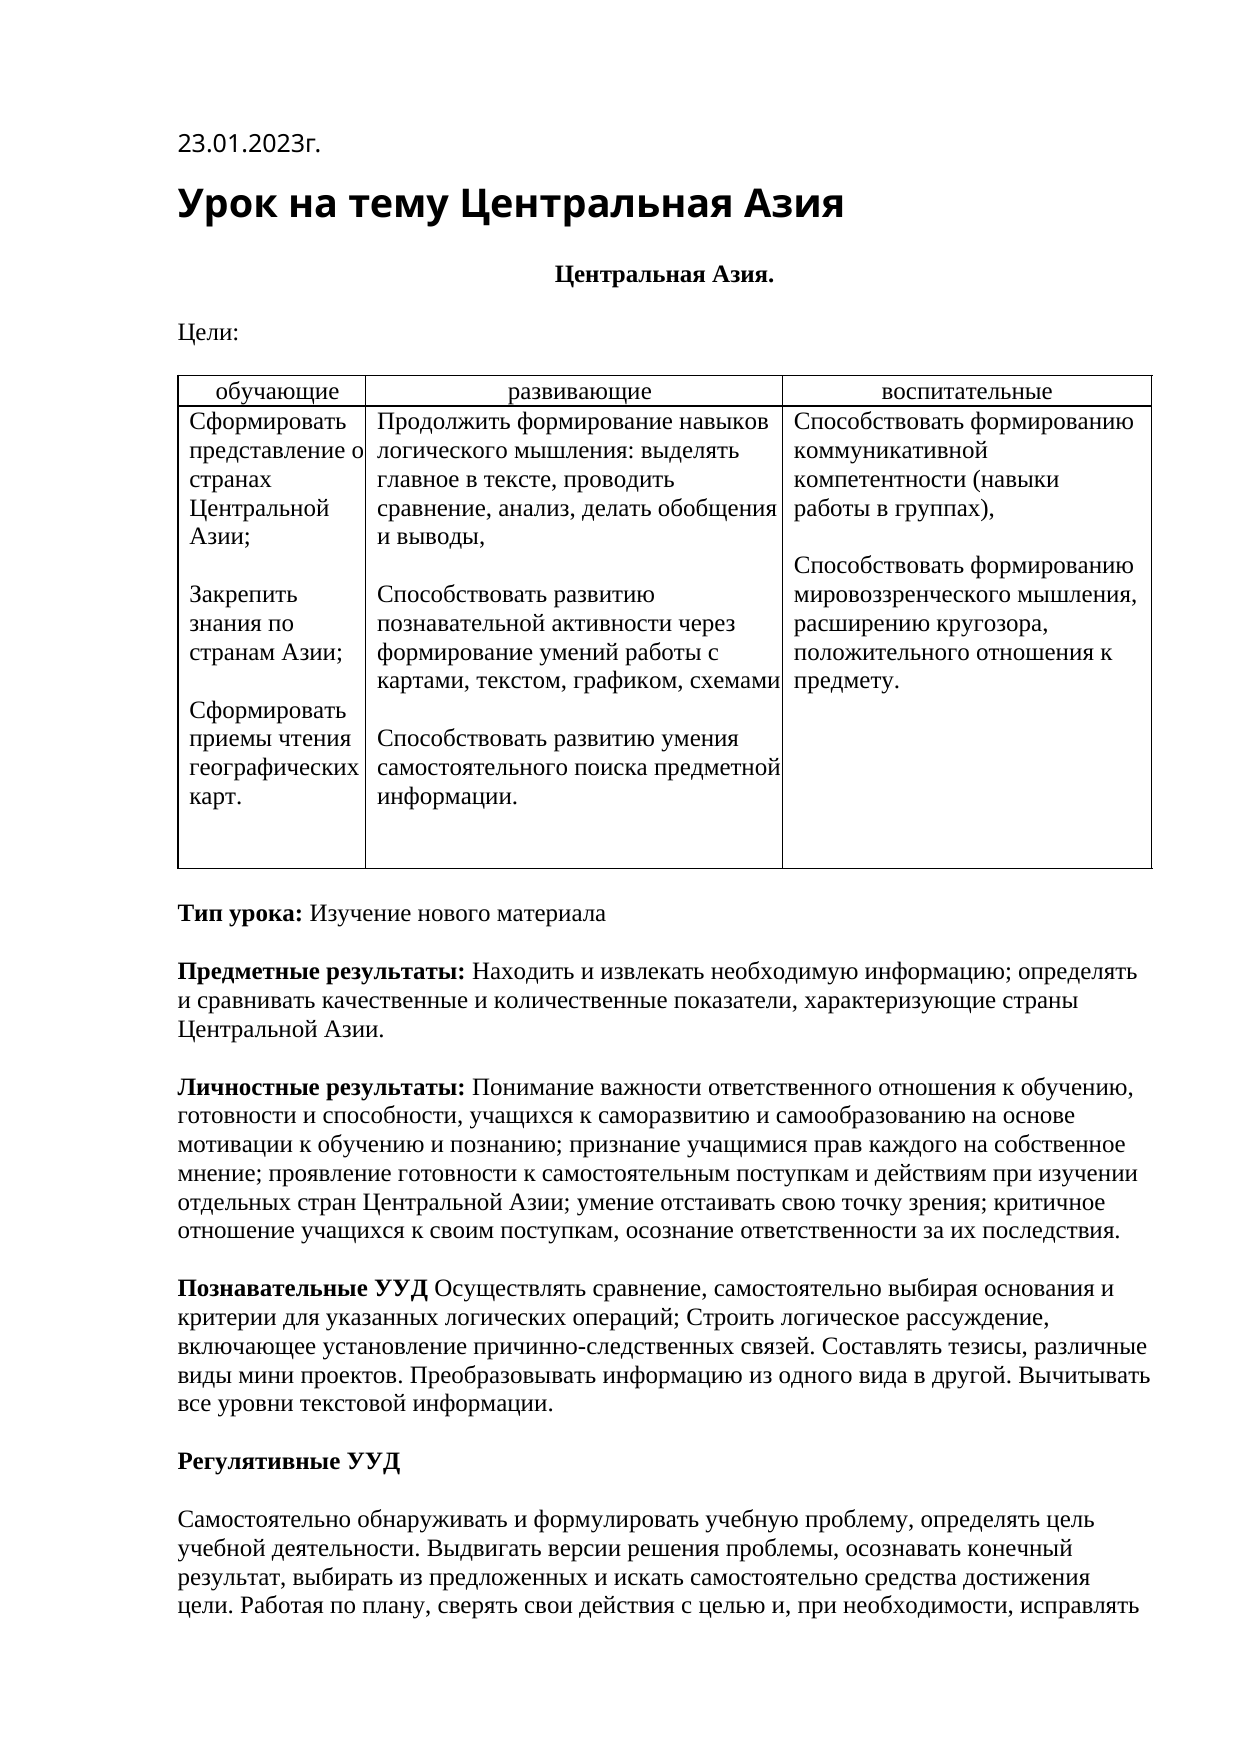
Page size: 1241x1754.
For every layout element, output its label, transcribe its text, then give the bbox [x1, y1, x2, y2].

table_cell Продолжить формирование навыков логического мышления: выделять главное в тексте, проводить сравнение, анализ, делать обобщения и выводы, Способствовать развитию познавательной активности через формирование умений работы с картами, текстом, графиком, схемами Способствовать развитию умения самостоятельного поиска предметной информации. [366, 407, 782, 868]
text Регулятивные УУД [177, 1446, 1152, 1475]
text Центральная Азия. [177, 259, 1152, 287]
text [177, 1504, 1152, 1619]
text Урок на тему Центральная Азия [177, 176, 1152, 229]
table_header обучающие [179, 376, 365, 405]
text Предметные результаты: Находить и извлекать необходимую информацию; определять и сравнивать качественные и количественные показатели, характеризующие страны Центральной Азии. [177, 956, 1152, 1043]
table_header воспитательные [783, 376, 1151, 405]
text Личностные результаты: Понимание важности ответственного отношения к обучению, готовности и способности, учащихся к саморазвитию и самообразованию на основе мотивации к обучению и познанию; признание учащимися прав каждого на собственное мнение; проявление готовности к самостоятельным поступкам и действиям при изучении отдельных стран Центральной Азии; умение отстаивать свою точку зрения; критичное отношение учащихся к своим поступкам, осознание ответственности за их последствия. [177, 1072, 1152, 1244]
table_cell Сформировать представление о странах Центральной Азии; Закрепить знания по странам Азии; Сформировать приемы чтения географических карт. [179, 407, 365, 868]
text Цели: [177, 317, 1152, 345]
table_header развивающие [366, 376, 782, 405]
text Тип урока: Изучение нового материала [177, 898, 1152, 927]
text Познавательные УУД Осуществлять сравнение, самостоятельно выбирая основания и критерии для указанных логических операций; Строить логическое рассуждение, включающее установление причинно-следственных связей. Составлять тезисы, различные виды мини проектов. Преобразовывать информацию из одного вида в другой. Вычитывать все уровни текстовой информации. [177, 1273, 1152, 1417]
text 23.01.2023г. [177, 126, 1152, 160]
table_cell Способствовать формированию коммуникативной компетентности (навыки работы в группах), Способствовать формированию мировоззренческого мышления, расширению кругозора, положительного отношения к предмету. [783, 407, 1151, 868]
